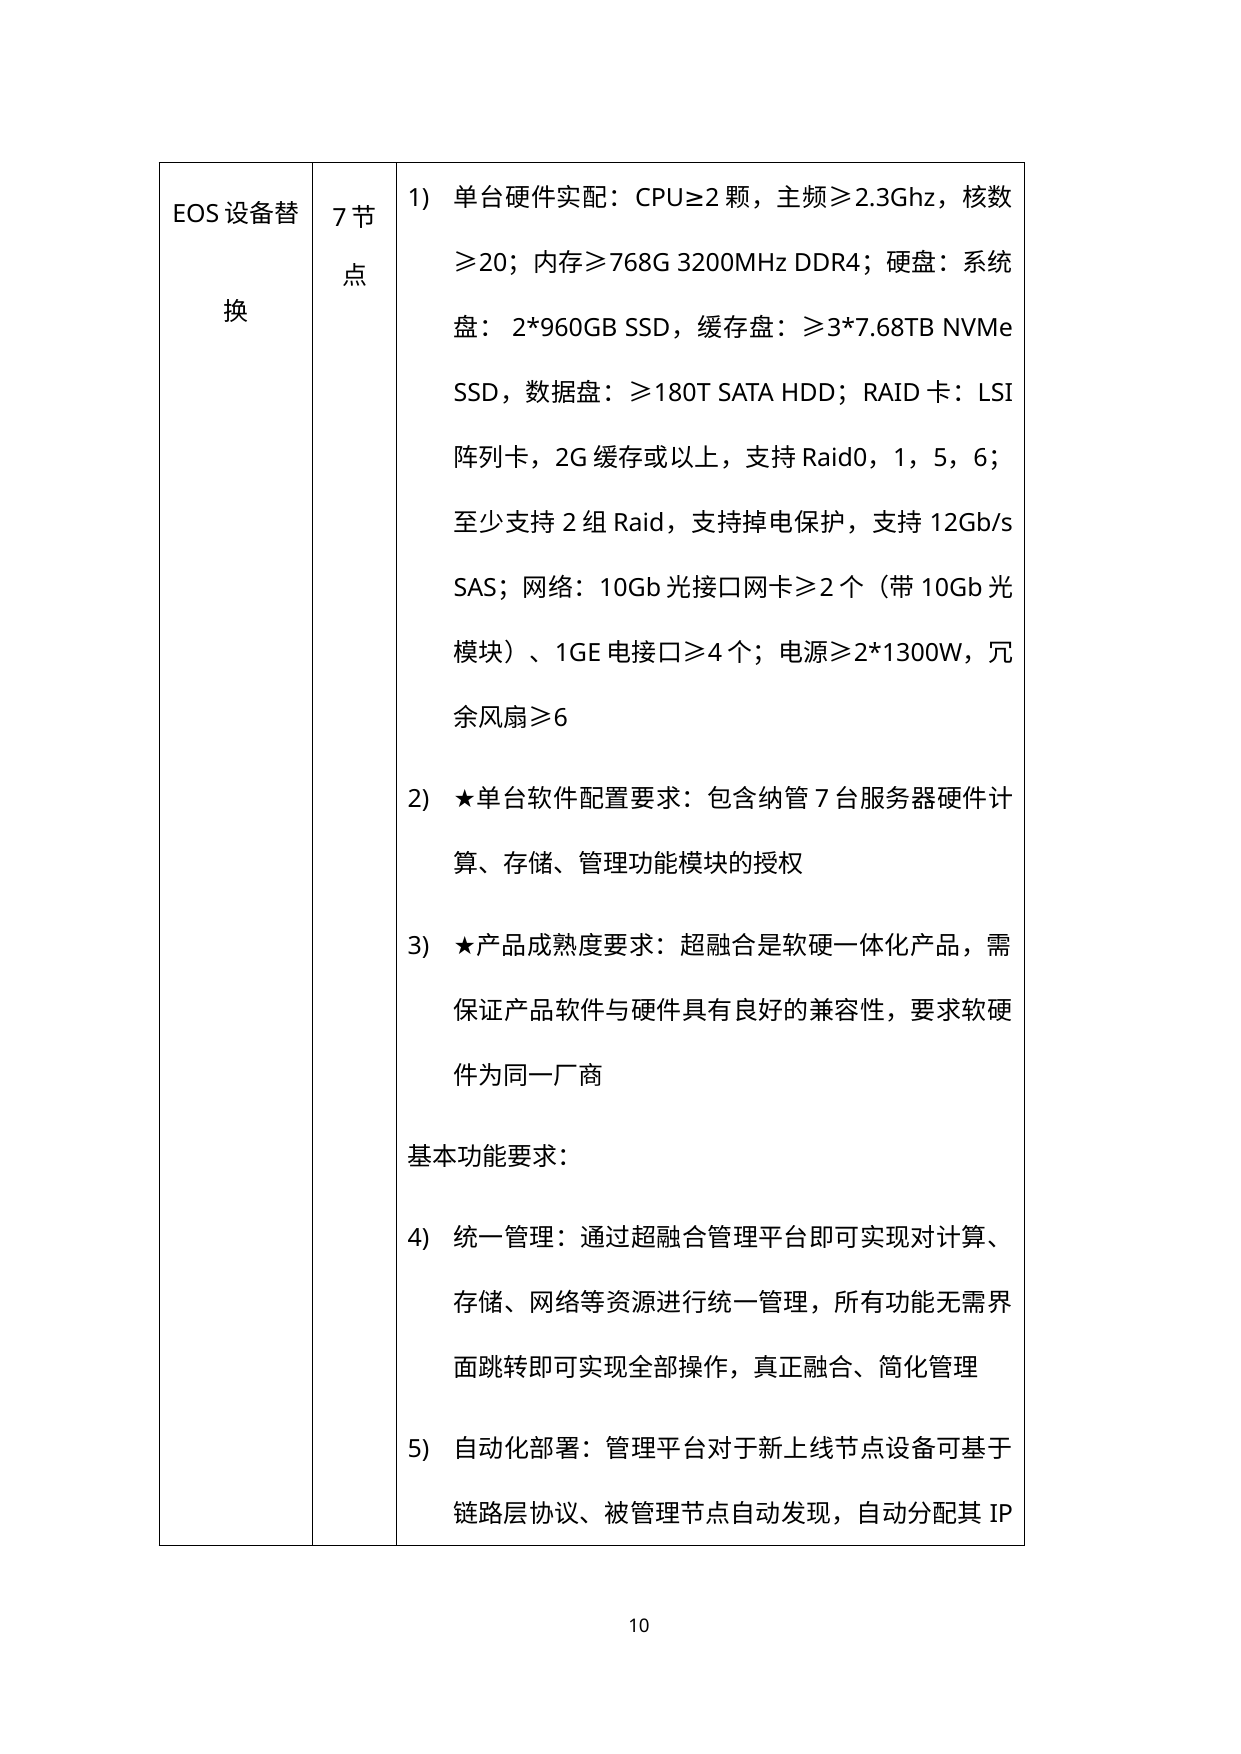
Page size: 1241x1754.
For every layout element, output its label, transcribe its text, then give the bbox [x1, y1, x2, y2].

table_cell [397, 163, 1024, 1544]
table_cell EOS设备替换 [160, 163, 312, 1544]
table_cell 7节点 [313, 163, 396, 1544]
